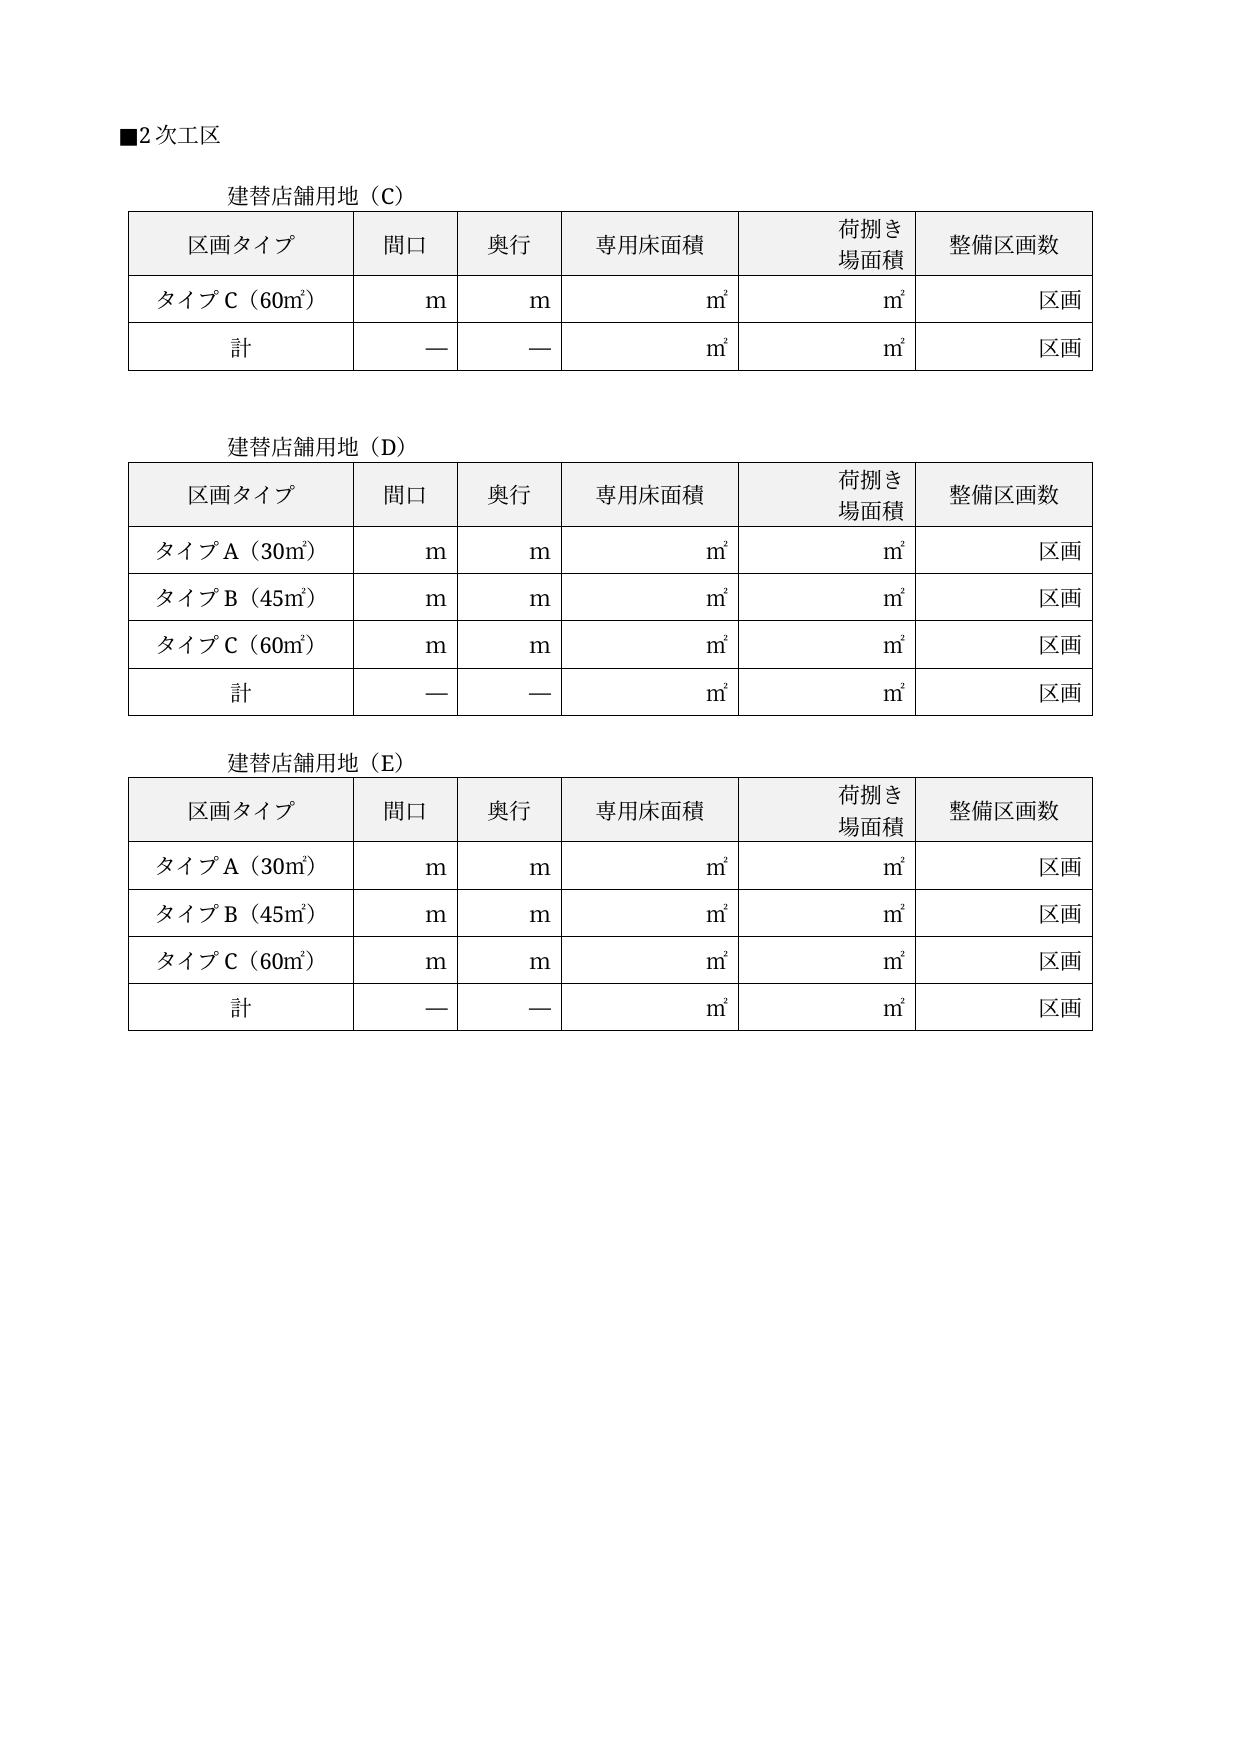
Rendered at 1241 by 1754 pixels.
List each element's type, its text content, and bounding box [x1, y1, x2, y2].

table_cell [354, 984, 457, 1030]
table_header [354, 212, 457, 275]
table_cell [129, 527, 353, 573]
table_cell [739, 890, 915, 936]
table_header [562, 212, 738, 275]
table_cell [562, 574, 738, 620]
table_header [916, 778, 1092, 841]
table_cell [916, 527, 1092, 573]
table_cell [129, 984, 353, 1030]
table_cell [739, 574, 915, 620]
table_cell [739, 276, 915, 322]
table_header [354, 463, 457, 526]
text 建替店舗用地（E） [206, 746, 1122, 777]
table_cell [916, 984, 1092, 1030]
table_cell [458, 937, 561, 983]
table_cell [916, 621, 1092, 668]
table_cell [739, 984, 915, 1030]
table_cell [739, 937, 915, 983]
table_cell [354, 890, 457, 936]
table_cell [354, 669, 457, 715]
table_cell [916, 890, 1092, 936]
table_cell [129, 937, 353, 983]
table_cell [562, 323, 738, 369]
text ■2次工区 [118, 118, 1122, 150]
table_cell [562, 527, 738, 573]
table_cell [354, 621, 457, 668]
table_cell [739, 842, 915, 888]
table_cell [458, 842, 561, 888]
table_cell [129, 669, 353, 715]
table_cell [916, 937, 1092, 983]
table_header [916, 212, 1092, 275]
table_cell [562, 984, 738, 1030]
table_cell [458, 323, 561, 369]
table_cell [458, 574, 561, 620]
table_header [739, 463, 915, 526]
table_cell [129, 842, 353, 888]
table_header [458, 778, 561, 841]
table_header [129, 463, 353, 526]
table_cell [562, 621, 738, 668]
text 建替店舗用地（D） [206, 430, 1122, 462]
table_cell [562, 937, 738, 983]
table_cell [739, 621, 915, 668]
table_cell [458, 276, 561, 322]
text 建替店舗用地（C） [206, 179, 1122, 211]
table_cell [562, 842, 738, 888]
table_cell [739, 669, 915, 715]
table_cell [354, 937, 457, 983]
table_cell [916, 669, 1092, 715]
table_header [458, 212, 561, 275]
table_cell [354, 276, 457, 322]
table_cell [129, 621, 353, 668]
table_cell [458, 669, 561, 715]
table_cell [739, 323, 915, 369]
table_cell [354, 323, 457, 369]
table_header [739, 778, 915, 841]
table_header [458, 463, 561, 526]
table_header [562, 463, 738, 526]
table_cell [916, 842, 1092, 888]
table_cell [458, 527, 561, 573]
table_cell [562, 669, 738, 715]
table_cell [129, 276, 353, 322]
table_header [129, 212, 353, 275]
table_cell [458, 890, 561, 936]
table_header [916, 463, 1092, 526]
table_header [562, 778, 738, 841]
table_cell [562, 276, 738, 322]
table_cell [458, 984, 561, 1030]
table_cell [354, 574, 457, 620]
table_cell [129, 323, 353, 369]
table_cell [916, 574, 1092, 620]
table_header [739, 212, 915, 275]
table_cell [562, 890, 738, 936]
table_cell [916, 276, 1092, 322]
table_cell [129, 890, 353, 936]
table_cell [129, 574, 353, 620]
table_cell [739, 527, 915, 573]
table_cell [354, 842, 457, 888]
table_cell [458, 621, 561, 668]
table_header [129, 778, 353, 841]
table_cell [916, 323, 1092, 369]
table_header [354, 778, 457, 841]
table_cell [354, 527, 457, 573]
